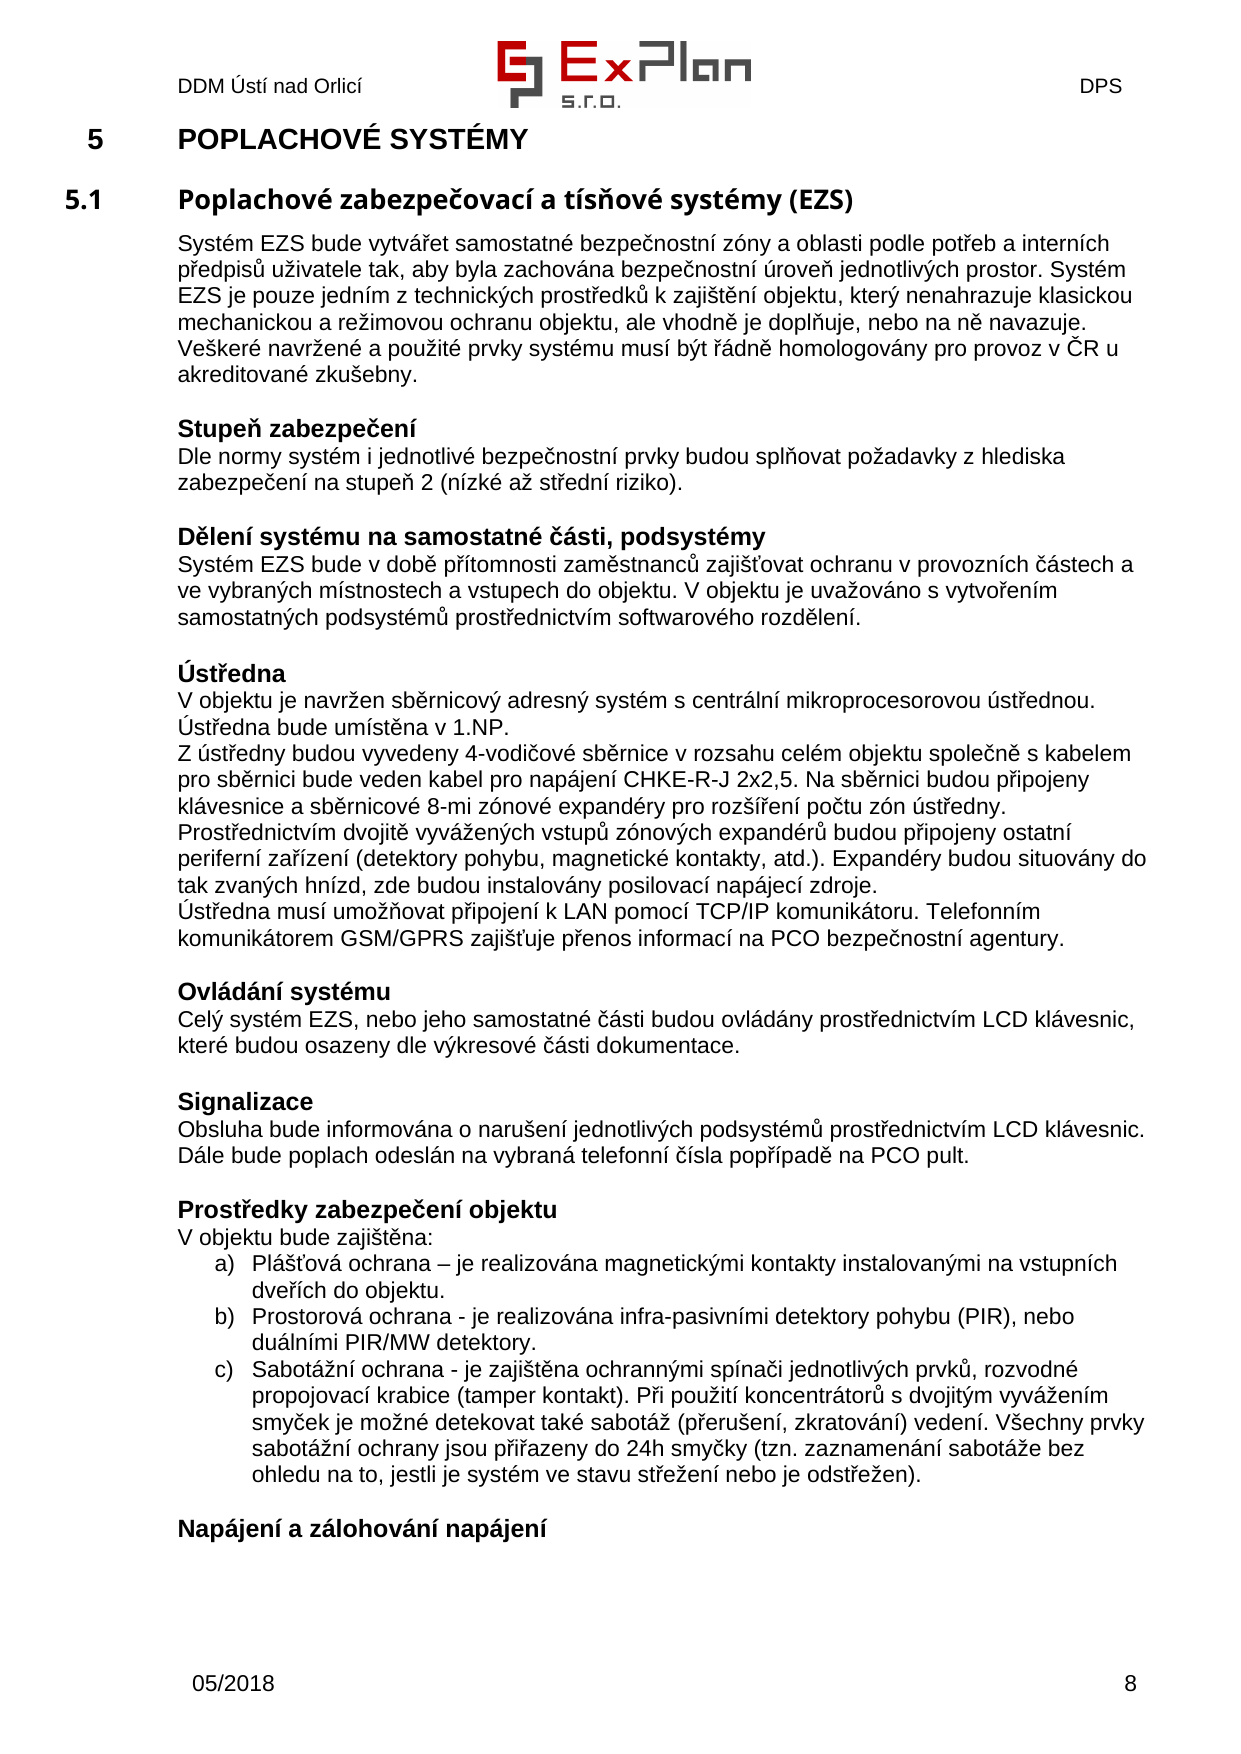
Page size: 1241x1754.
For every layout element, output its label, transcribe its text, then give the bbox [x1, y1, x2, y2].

subtitle POPLACHOVÉ SYSTÉMY [103, 122, 1152, 155]
text Prostředky zabezpečení objektu [177, 1195, 1152, 1224]
text Obsluha bude informována o narušení jednotlivých podsystémů prostřednictvím LCD klávesnic. Dále bude poplach odeslán na vybraná telefonní čísla popřípadě na PCO pult. [177, 1116, 1152, 1169]
text V objektu bude zajištěna: [177, 1224, 1152, 1250]
text Signalizace [177, 1087, 1152, 1116]
text Dělení systému na samostatné části, podsystémy [177, 522, 1152, 551]
text Ovládání systému [177, 977, 1152, 1006]
list Plášťová ochrana – je realizována magnetickými kontakty instalovanými na vstupních dveřích do objektu. [214, 1250, 1152, 1303]
text Stupeň zabezpečení [177, 414, 1152, 443]
text Celý systém EZS, nebo jeho samostatné části budou ovládány prostřednictvím LCD klávesnic, které budou osazeny dle výkresové části dokumentace. [177, 1006, 1152, 1059]
text Napájení a zálohování napájení [177, 1514, 1152, 1543]
text V objektu je navržen sběrnicový adresný systém s centrální mikroprocesorovou ústřednou. Ústředna bude umístěna v 1.NP. [177, 687, 1152, 740]
subtitle Poplachové zabezpečovací a tísňové systémy (EZS) [103, 180, 1152, 217]
text Systém EZS bude v době přítomnosti zaměstnanců zajišťovat ochranu v provozních částech a ve vybraných místnostech a vstupech do objektu. V objektu je uvažováno s vytvořením samostatných podsystémů prostřednictvím softwarového rozdělení. [177, 551, 1152, 630]
text Ústředna musí umožňovat připojení k LAN pomocí TCP/IP komunikátoru. Telefonním komunikátorem GSM/GPRS zajišťuje přenos informací na PCO bezpečnostní agentury. [177, 898, 1152, 951]
list Sabotážní ochrana - je zajištěna ochrannými spínači jednotlivých prvků, rozvodné propojovací krabice (tamper kontakt). Při použití koncentrátorů s dvojitým vyvážením smyček je možné detekovat také sabotáž (přerušení, zkratování) vedení. Všechny prvky sabotážní ochrany jsou přiřazeny do 24h smyčky (tzn. zaznamenání sabotáže bez ohledu na to, jestli je systém ve stavu střežení nebo je odstřežen). [214, 1356, 1152, 1487]
list Prostorová ochrana - je realizována infra-pasivními detektory pohybu (PIR), nebo duálními PIR/MW detektory. [214, 1303, 1152, 1356]
text Z ústředny budou vyvedeny 4-vodičové sběrnice v rozsahu celém objektu společně s kabelem pro sběrnici bude veden kabel pro napájení CHKE-R-J 2x2,5. Na sběrnici budou připojeny klávesnice a sběrnicové 8-mi zónové expandéry pro rozšíření počtu zón ústředny. Prostřednictvím dvojitě vyvážených vstupů zónových expandérů budou připojeny ostatní periferní zařízení (detektory pohybu, magnetické kontakty, atd.). Expandéry budou situovány do tak zvaných hnízd, zde budou instalovány posilovací napájecí zdroje. [177, 740, 1152, 898]
text Ústředna [177, 658, 1152, 687]
text Systém EZS bude vytvářet samostatné bezpečnostní zóny a oblasti podle potřeb a interních předpisů uživatele tak, aby byla zachována bezpečnostní úroveň jednotlivých prostor. Systém EZS je pouze jedním z technických prostředků k zajištění objektu, který nenahrazuje klasickou mechanickou a režimovou ochranu objektu, ale vhodně je doplňuje, nebo na ně navazuje. Veškeré navržené a použité prvky systému musí být řádně homologovány pro provoz v ČR u akreditované zkušebny. [177, 230, 1152, 388]
picture [497, 41, 751, 108]
text Dle normy systém i jednotlivé bezpečnostní prvky budou splňovat požadavky z hlediska zabezpečení na stupeň 2 (nízké až střední riziko). [177, 443, 1152, 496]
